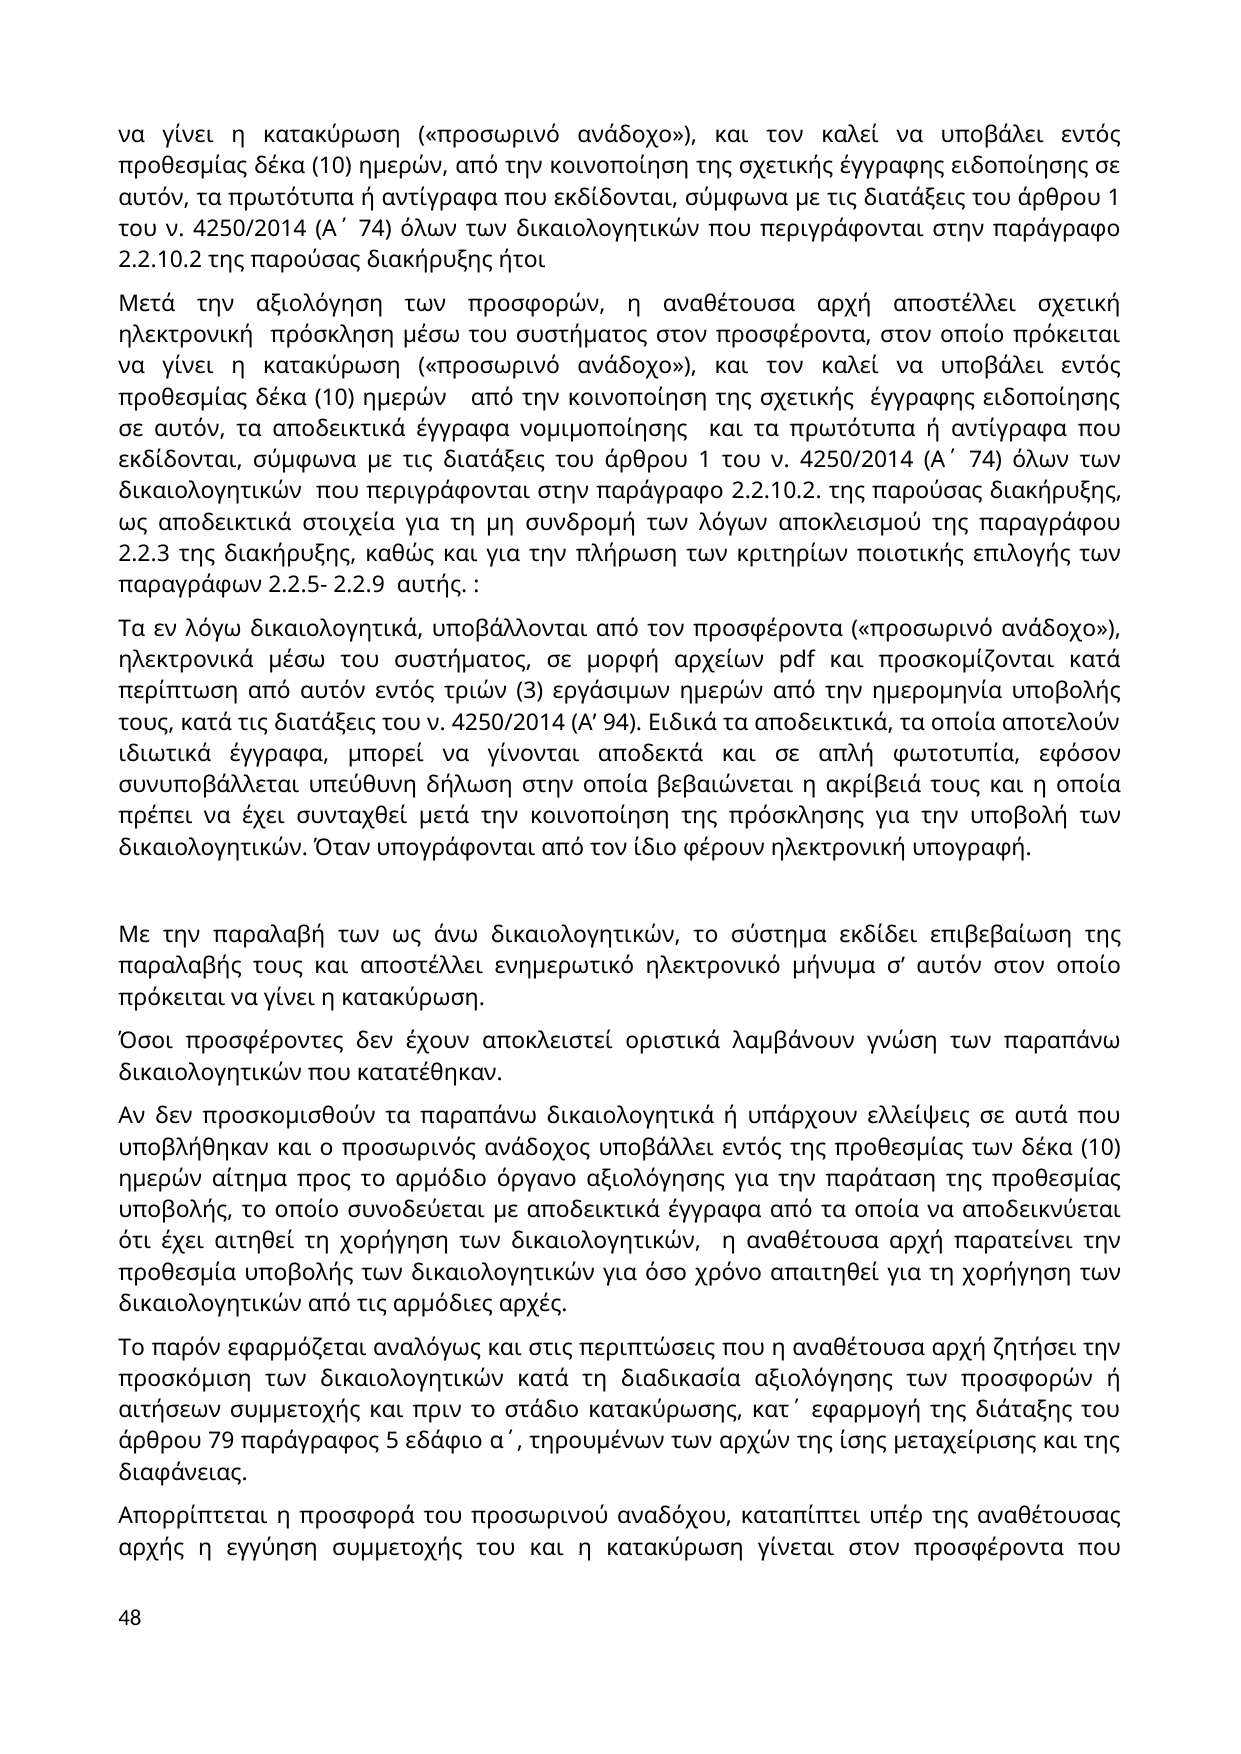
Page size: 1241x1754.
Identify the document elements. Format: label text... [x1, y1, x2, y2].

text Με την παραλαβή των ως άνω δικαιολογητικών, το σύστημα εκδίδει επιβεβαίωση της παραλαβής τους και αποστέλλει ενημερωτικό ηλεκτρονικό μήνυμα σ’ αυτόν στον οποίο πρόκειται να γίνει η κατακύρωση. [118, 918, 1122, 1012]
text Μετά την αξιολόγηση των προσφορών, η αναθέτουσα αρχή αποστέλλει σχετική ηλεκτρονική πρόσκληση μέσω του συστήματος στον προσφέροντα, στον οποίο πρόκειται να γίνει η κατακύρωση («προσωρινό ανάδοχο»), και τον καλεί να υποβάλει εντός προθεσμίας δέκα (10) ημερών από την κοινοποίηση της σχετικής έγγραφης ειδοποίησης σε αυτόν, τα αποδεικτικά έγγραφα νομιμοποίησης και τα πρωτότυπα ή αντίγραφα που εκδίδονται, σύμφωνα με τις διατάξεις του άρθρου 1 του ν. 4250/2014 (Α΄ 74) όλων των δικαιολογητικών που περιγράφονται στην παράγραφο ‎2.2.10.2. της παρούσας διακήρυξης, ως αποδεικτικά στοιχεία για τη μη συνδρομή των λόγων αποκλεισμού της παραγράφου ‎2.2.3 της διακήρυξης, καθώς και για την πλήρωση των κριτηρίων ποιοτικής επιλογής των παραγράφων ‎2.2.5- ‎2.2.9 αυτής. : [118, 287, 1122, 599]
text Όσοι προσφέροντες δεν έχουν αποκλειστεί οριστικά λαμβάνουν γνώση των παραπάνω δικαιολογητικών που κατατέθηκαν. [118, 1024, 1122, 1087]
text Τα εν λόγω δικαιολογητικά, υποβάλλονται από τον προσφέροντα («προσωρινό ανάδοχο»), ηλεκτρονικά μέσω του συστήματος, σε μορφή αρχείων pdf και προσκομίζονται κατά περίπτωση από αυτόν εντός τριών (3) εργάσιμων ημερών από την ημερομηνία υποβολής τους, κατά τις διατάξεις του ν. 4250/2014 (Α’ 94). Ειδικά τα αποδεικτικά, τα οποία αποτελούν ιδιωτικά έγγραφα, μπορεί να γίνονται αποδεκτά και σε απλή φωτοτυπία, εφόσον συνυποβάλλεται υπεύθυνη δήλωση στην οποία βεβαιώνεται η ακρίβειά τους και η οποία πρέπει να έχει συνταχθεί μετά την κοινοποίηση της πρόσκλησης για την υποβολή των δικαιολογητικών. Όταν υπογράφονται από τον ίδιο φέρουν ηλεκτρονική υπογραφή. [118, 612, 1122, 862]
text Αν δεν προσκομισθούν τα παραπάνω δικαιολογητικά ή υπάρχουν ελλείψεις σε αυτά που υπoβλήθηκαν και ο προσωρινός ανάδοχος υποβάλλει εντός της προθεσμίας των δέκα (10) ημερών αίτημα προς το αρμόδιο όργανο αξιολόγησης για την παράταση της προθεσμίας υποβολής, το οποίο συνοδεύεται με αποδεικτικά έγγραφα από τα οποία να αποδεικνύεται ότι έχει αιτηθεί τη χορήγηση των δικαιολογητικών, η αναθέτουσα αρχή παρατείνει την προθεσμία υποβολής των δικαιολογητικών για όσο χρόνο απαιτηθεί για τη χορήγηση των δικαιολογητικών από τις αρμόδιες αρχές. [118, 1099, 1122, 1318]
text Το παρόν εφαρμόζεται αναλόγως και στις περιπτώσεις που η αναθέτουσα αρχή ζητήσει την προσκόμιση των δικαιολογητικών κατά τη διαδικασία αξιολόγησης των προσφορών ή αιτήσεων συμμετοχής και πριν το στάδιο κατακύρωσης, κατ΄ εφαρμογή της διάταξης του άρθρου 79 παράγραφος 5 εδάφιο α΄, τηρουμένων των αρχών της ίσης μεταχείρισης και της διαφάνειας. [118, 1331, 1122, 1487]
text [118, 1499, 1122, 1562]
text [118, 118, 1122, 274]
